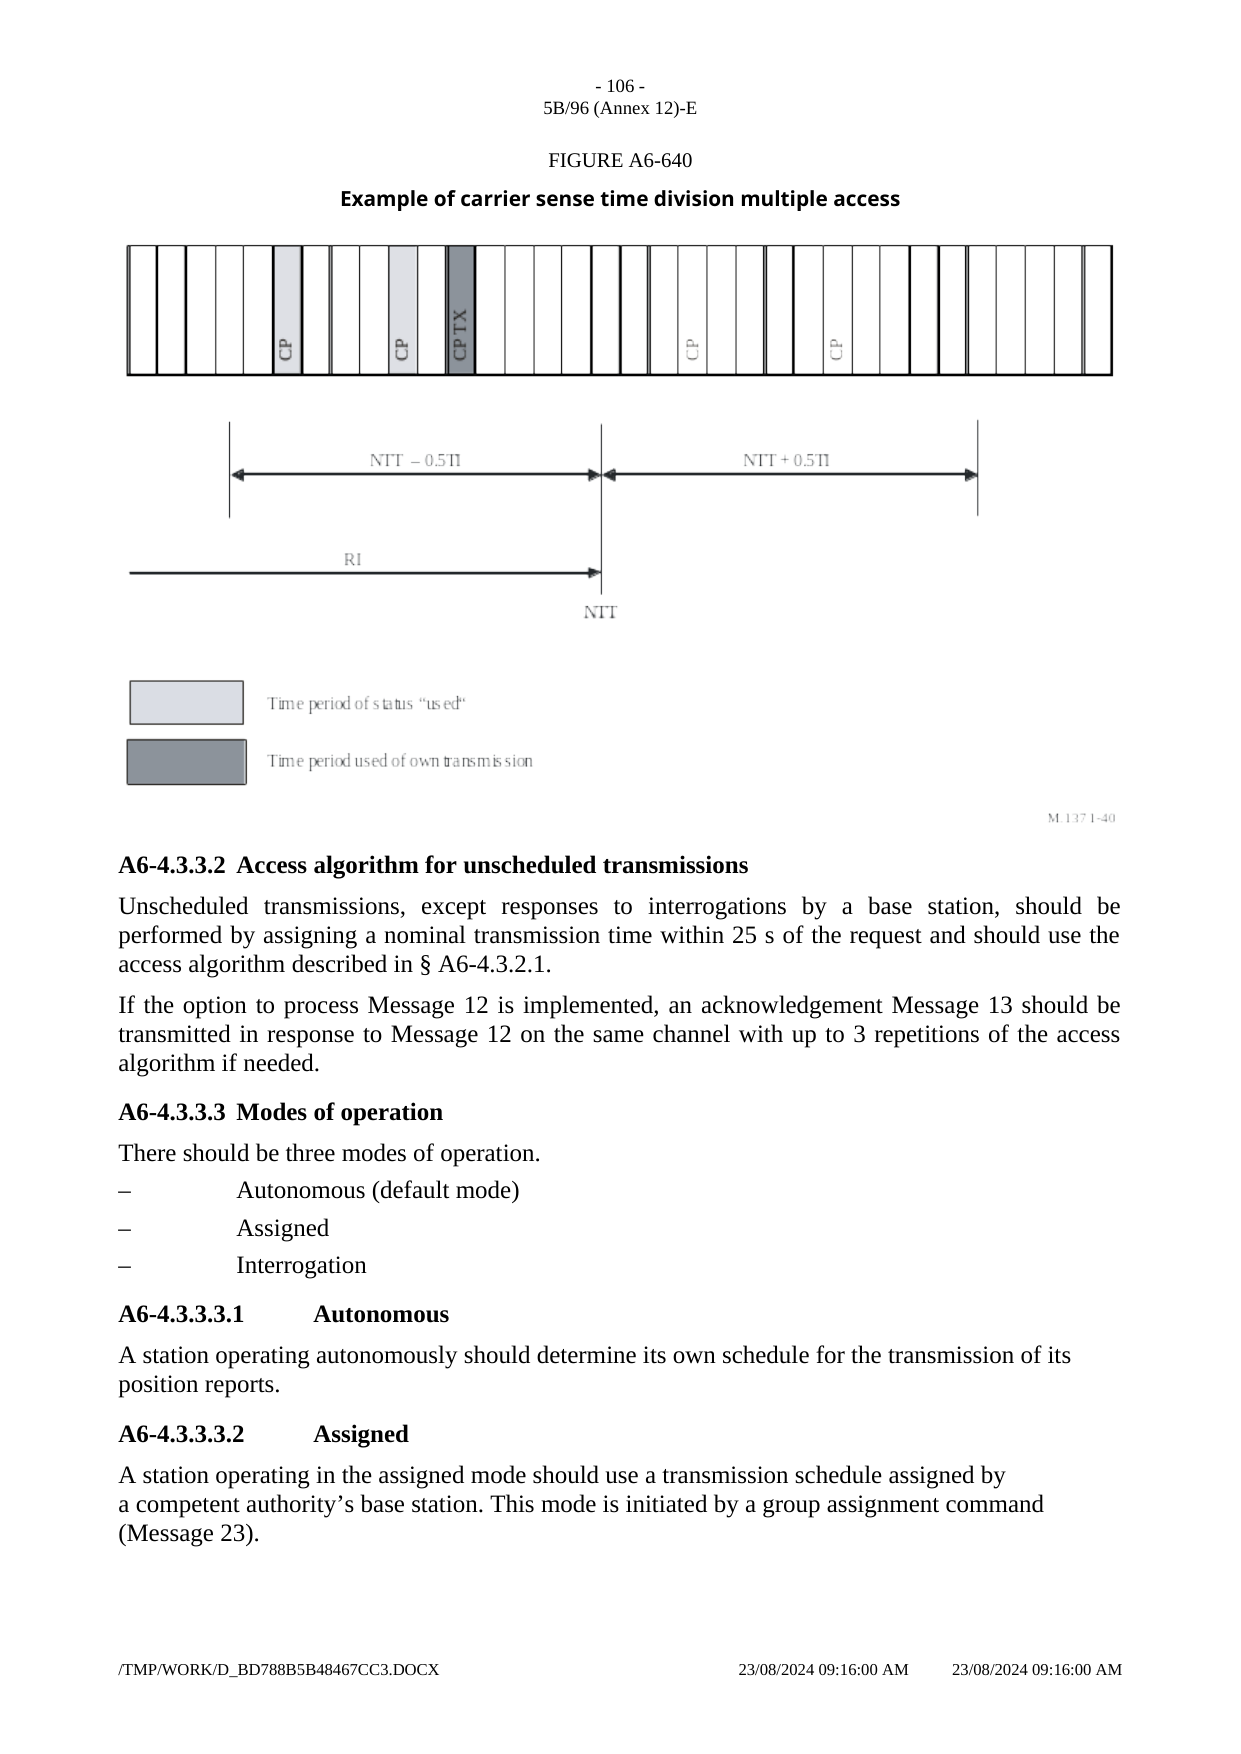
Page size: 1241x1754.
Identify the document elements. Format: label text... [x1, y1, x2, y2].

title Example of carrier sense time division multiple access [118, 184, 1122, 213]
text – Autonomous (default mode) [118, 1176, 1122, 1204]
text – Assigned [118, 1213, 1122, 1241]
text FIGURE [118, 148, 1122, 172]
subtitle 4.3.3.3.1 Autonomous [118, 1299, 1122, 1328]
text Unscheduled transmissions, except responses to interrogations by a base station, should be performed by assigning a nominal transmission time within 25 s of the request and should use the access algorithm described in § 4.3.2.1. [118, 891, 1122, 978]
subtitle 4.3.3.2 Access algorithm for unscheduled transmissions [118, 850, 1122, 879]
subtitle 4.3.3.3 Modes of operation [118, 1097, 1122, 1126]
text A station operating autonomously should determine its own schedule for the transmission of its position reports. [118, 1341, 1122, 1398]
text A station operating in the assigned mode should use a transmission schedule assigned by a competent authority’s base station. This mode is initiated by a group assignment command (Message 23). [118, 1460, 1122, 1546]
text If the option to process Message 12 is implemented, an acknowledgement Message 13 should be transmitted in response to Message 12 on the same channel with up to 3 repetitions of the access algorithm if needed. [118, 990, 1122, 1076]
text There should be three modes of operation. [118, 1138, 1122, 1167]
subtitle 4.3.3.3.2 Assigned [118, 1419, 1122, 1448]
text – Interrogation [118, 1250, 1122, 1278]
